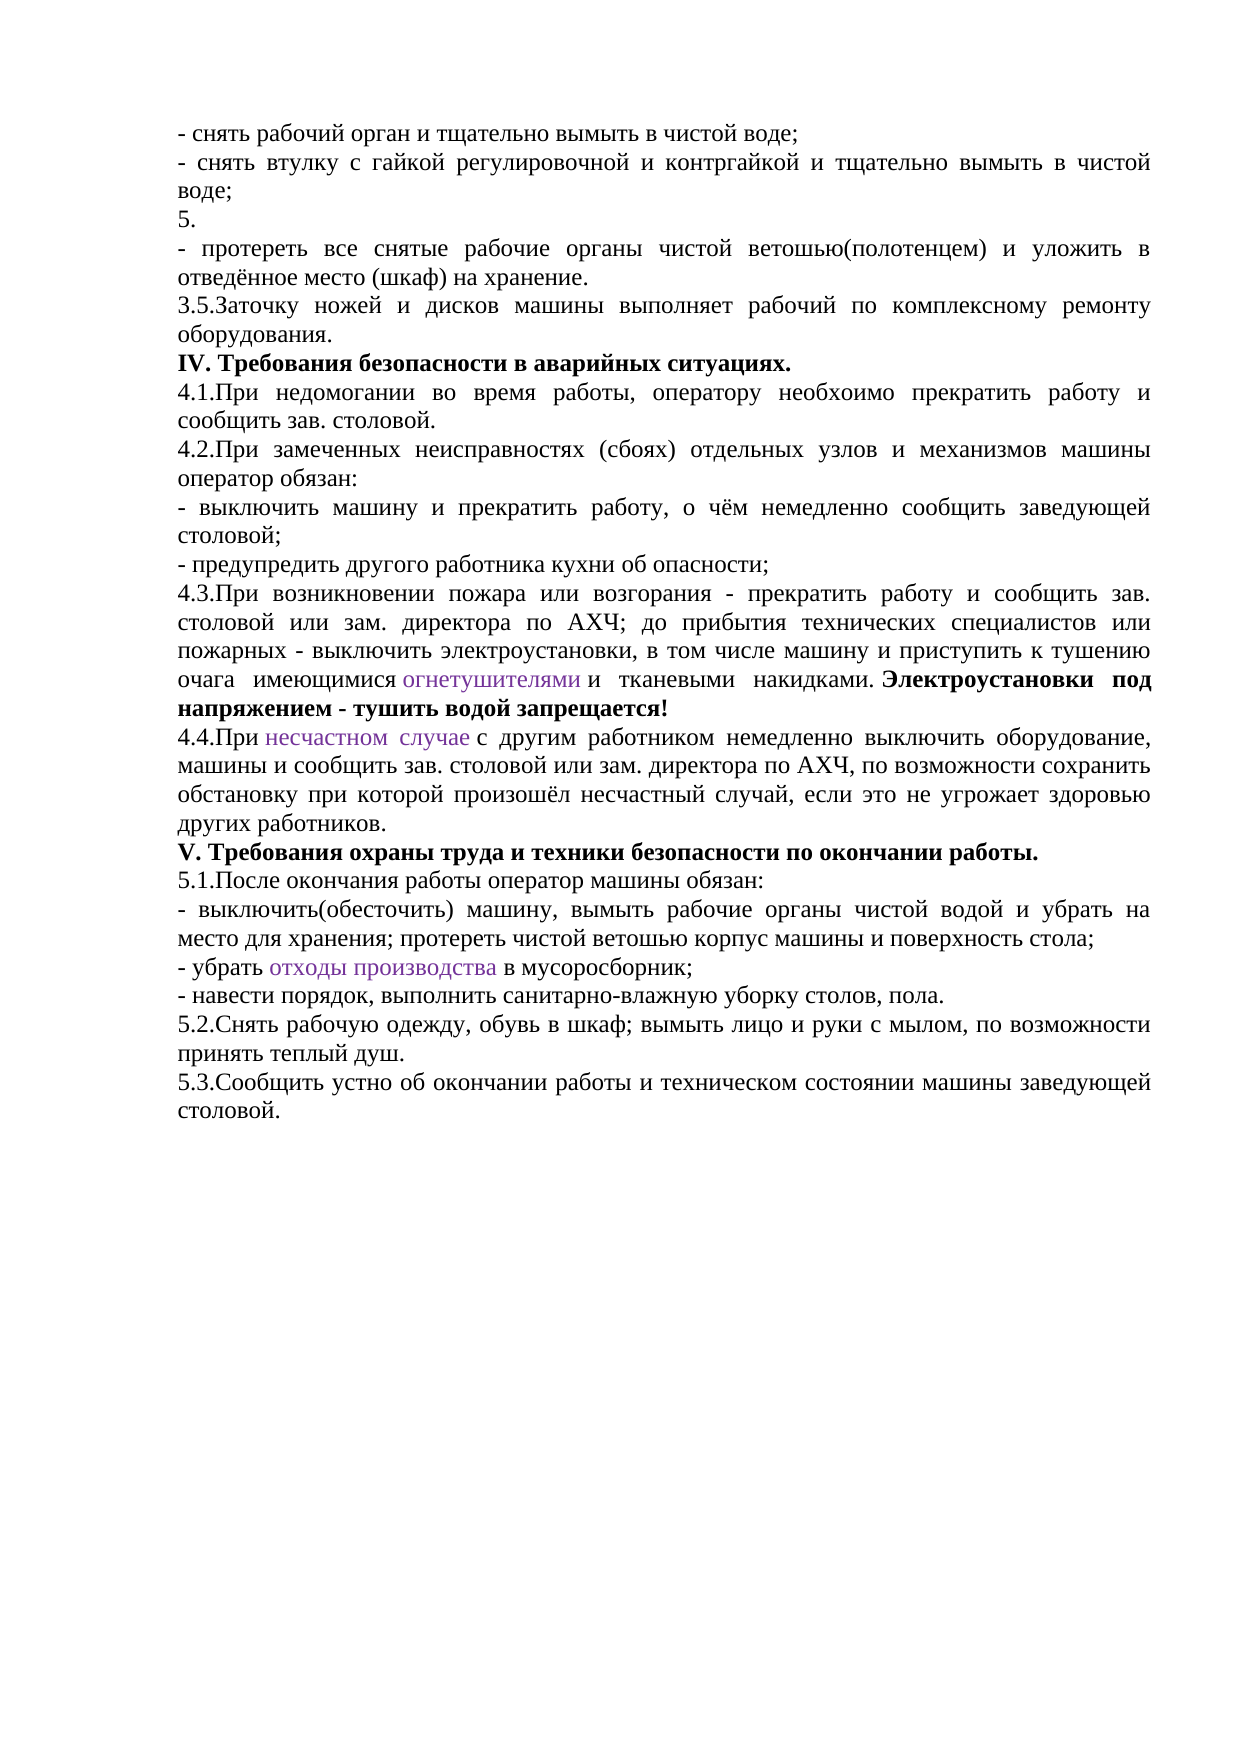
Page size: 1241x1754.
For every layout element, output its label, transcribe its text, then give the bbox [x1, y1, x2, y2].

text - выключить машину и прекратить работу, о чём немедленно сообщить заведующей столовой; [177, 492, 1152, 549]
text - навести порядок, выполнить санитарно-влажную уборку столов, пола. [177, 981, 1152, 1009]
text 4.2.При замеченных неисправностях (сбоях) отдельных узлов и механизмов машины оператор обязан: [177, 434, 1152, 492]
text 5.3.Сообщить устно об окончании работы и техническом состоянии машины заведующей столовой. [177, 1067, 1152, 1124]
text V. Требования охраны труда и техники безопасности по окончании работы. [177, 837, 1152, 866]
text - предупредить другого работника кухни об опасности; [177, 549, 1152, 578]
text - выключить(обесточить) машину, вымыть рабочие органы чистой водой и убрать на место для хранения; протереть чистой ветошью корпус машины и поверхность стола; [177, 894, 1152, 952]
text - снять втулку с гайкой регулировочной и контргайкой и тщательно вымыть в чистой воде; [177, 147, 1152, 204]
text 5.1.После окончания работы оператор машины обязан: [177, 866, 1152, 894]
text 4.3.При возникновении пожара или возгорания - прекратить работу и сообщить зав. столовой или зам. директора по АХЧ; до прибытия технических специалистов или пожарных - выключить электроустановки, в том числе машину и приступить к тушению очага имеющимися огнетушителями и тканевыми накидками. Электроустановки под напряжением - тушить водой запрещается! [177, 578, 1152, 722]
text - снять рабочий орган и тщательно вымыть в чистой воде; [177, 118, 1152, 147]
text 3.5.Заточку ножей и дисков машины выполняет рабочий по комплексному ремонту оборудования. [177, 291, 1152, 348]
text 4.4.При несчастном случае с другим работником немедленно выключить оборудование, машины и сообщить зав. столовой или зам. директора по АХЧ, по возможности сохранить обстановку при которой произошёл несчастный случай, если это не угрожает здоровью других работников. [177, 722, 1152, 837]
text 5.2.Снять рабочую одежду, обувь в шкаф; вымыть лицо и руки с мылом, по возможности принять теплый душ. [177, 1009, 1152, 1067]
text 5. [177, 204, 1152, 233]
text IV. Требования безопасности в аварийных ситуациях. [177, 348, 1152, 377]
text 4.1.При недомогании во время работы, оператору необхоимо прекратить работу и сообщить зав. столовой. [177, 377, 1152, 434]
text - протереть все снятые рабочие органы чистой ветошью(полотенцем) и уложить в отведённое место (шкаф) на хранение. [177, 233, 1152, 291]
text - убрать отходы производства в мусоросборник; [177, 952, 1152, 981]
